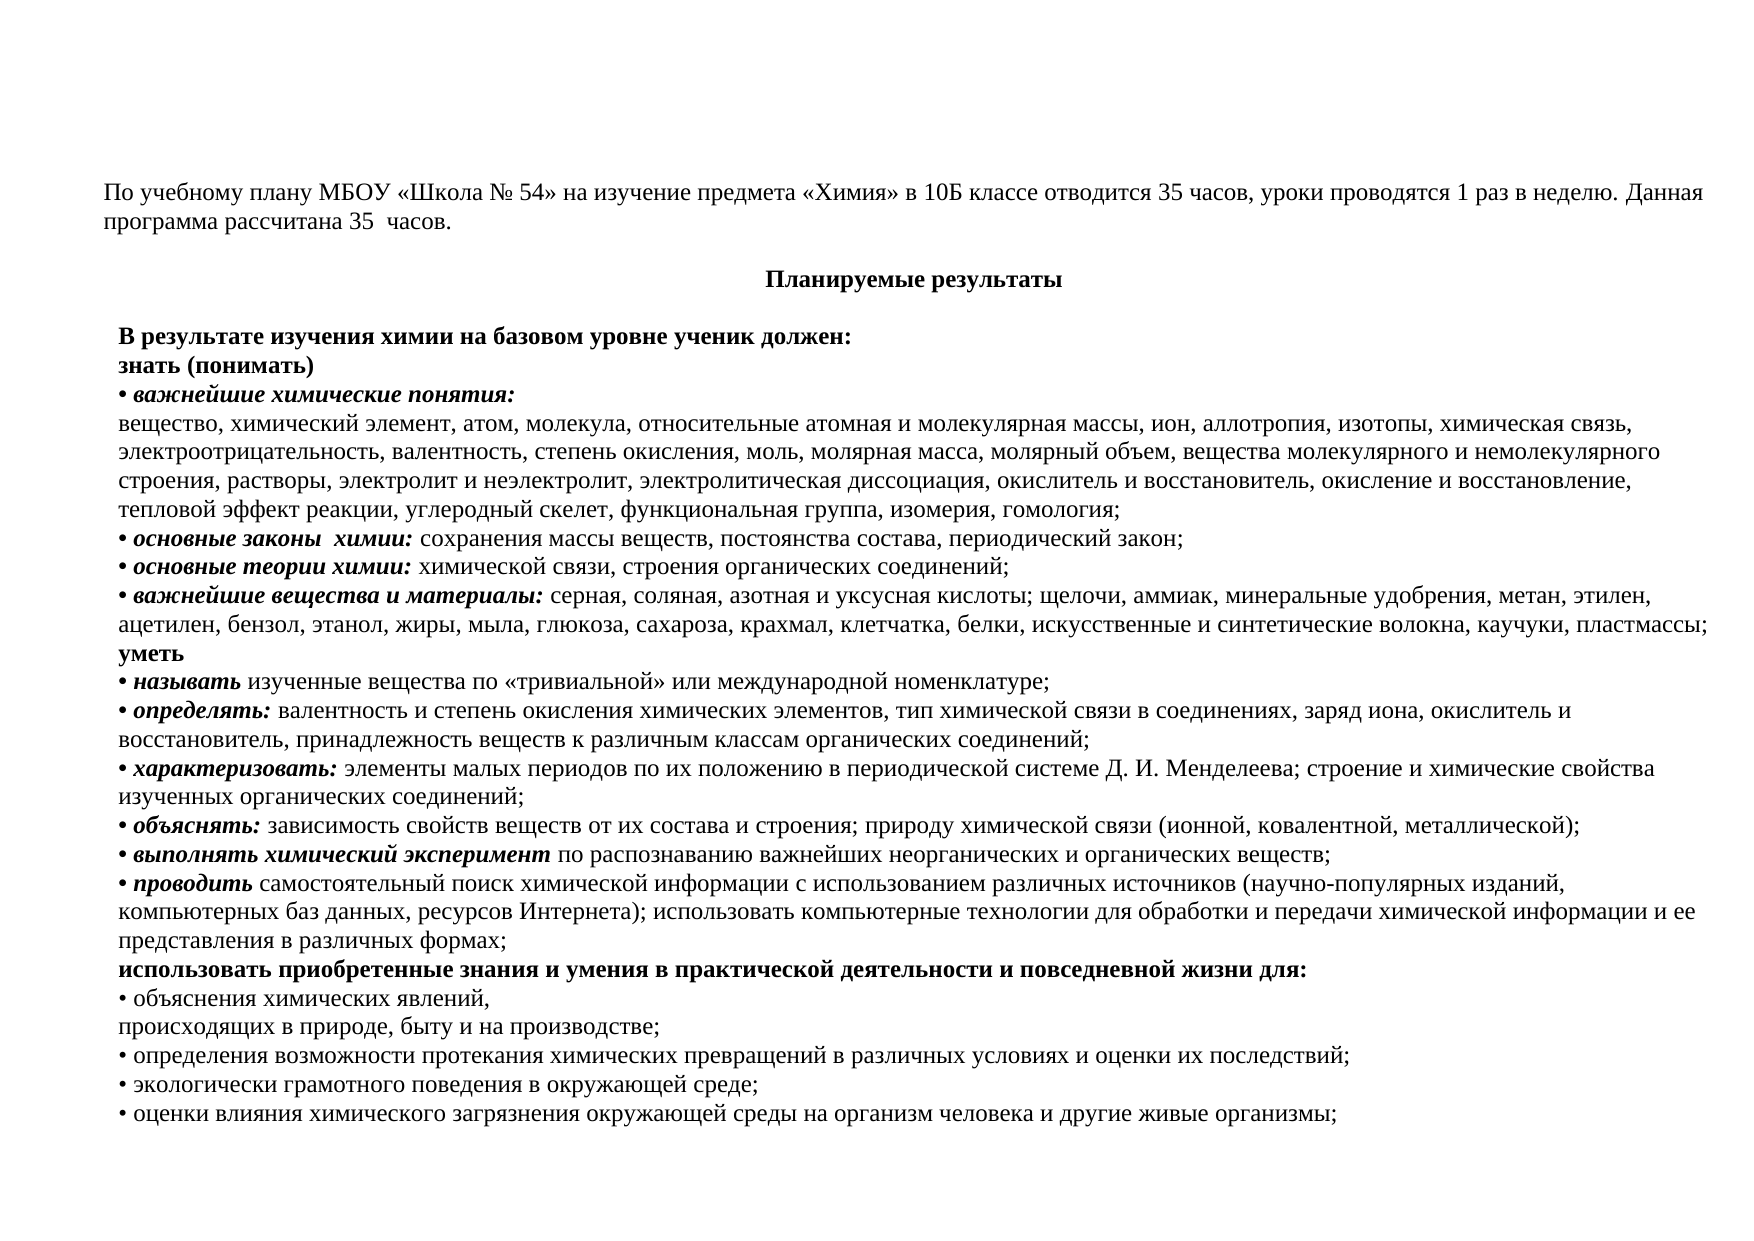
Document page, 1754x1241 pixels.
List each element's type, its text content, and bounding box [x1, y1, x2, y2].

text происходящих в природе, быту и на производстве; [118, 1011, 1709, 1040]
text • экологически грамотного поведения в окружающей среде; [118, 1069, 1709, 1098]
text • проводить самостоятельный поиск химической информации с использованием различных источников (научно-популярных изданий, компьютерных баз данных, ресурсов Интернета); использовать компьютерные технологии для обработки и передачи химической информации и ее представления в различных формах; [118, 868, 1709, 954]
text • выполнять химический эксперимент по распознаванию важнейших неорганических и органических веществ; [118, 839, 1709, 868]
text • объяснять: зависимость свойств веществ от их состава и строения; природу химической связи (ионной, ковалентной, металлической); [118, 810, 1709, 839]
text знать (понимать) [118, 350, 1709, 379]
text • основные теории химии: химической связи, строения органических соединений; [118, 551, 1709, 580]
text Планируемые результаты [118, 264, 1709, 293]
text • объяснения химических явлений, [118, 983, 1709, 1011]
text уметь [118, 638, 1709, 666]
text • характеризовать: элементы малых периодов по их положению в периодической системе Д. И. Менделеева; строение и химические свойства изученных органических соединений; [118, 753, 1709, 810]
text • оценки влияния химического загрязнения окружающей среды на организм человека и другие живые организмы; [118, 1098, 1709, 1126]
text • основные законы химии: сохранения массы веществ, постоянства состава, периодический закон; [118, 523, 1709, 551]
text • называть изученные вещества по «тривиальной» или международной номенклатуре; [118, 666, 1709, 695]
text В результате изучения химии на базовом уровне ученик должен: [118, 321, 1709, 350]
text По учебному плану МБОУ «Школа № 54» на изучение предмета «Химия» в 10Б классе отводится 35 часов, уроки проводятся 1 раз в неделю. Данная программа рассчитана 35 часов. [103, 177, 1709, 235]
text • важнейшие химические понятия: [118, 379, 1709, 408]
text • определения возможности протекания химических превращений в различных условиях и оценки их последствий; [118, 1040, 1709, 1069]
text • важнейшие вещества и материалы: серная, соляная, азотная и уксусная кислоты; щелочи, аммиак, минеральные удобрения, метан, этилен, ацетилен, бензол, этанол, жиры, мыла, глюкоза, сахароза, крахмал, клетчатка, белки, искусственные и синтетические волокна, каучуки, пластмассы; [118, 580, 1709, 638]
text вещество, химический элемент, атом, молекула, относительные атомная и молекулярная массы, ион, аллотропия, изотопы, химическая связь, электроотрицательность, валентность, степень окисления, моль, молярная масса, молярный объем, вещества молекулярного и немолекулярного строения, растворы, электролит и неэлектролит, электролитическая диссоциация, окислитель и восстановитель, окисление и восстановление, тепловой эффект реакции, углеродный скелет, функциональная группа, изомерия, гомология; [118, 408, 1709, 523]
text использовать приобретенные знания и умения в практической деятельности и повседневной жизни для: [118, 954, 1709, 983]
text • определять: валентность и степень окисления химических элементов, тип химической связи в соединениях, заряд иона, окислитель и восстановитель, принадлежность веществ к различным классам органических соединений; [118, 695, 1709, 753]
